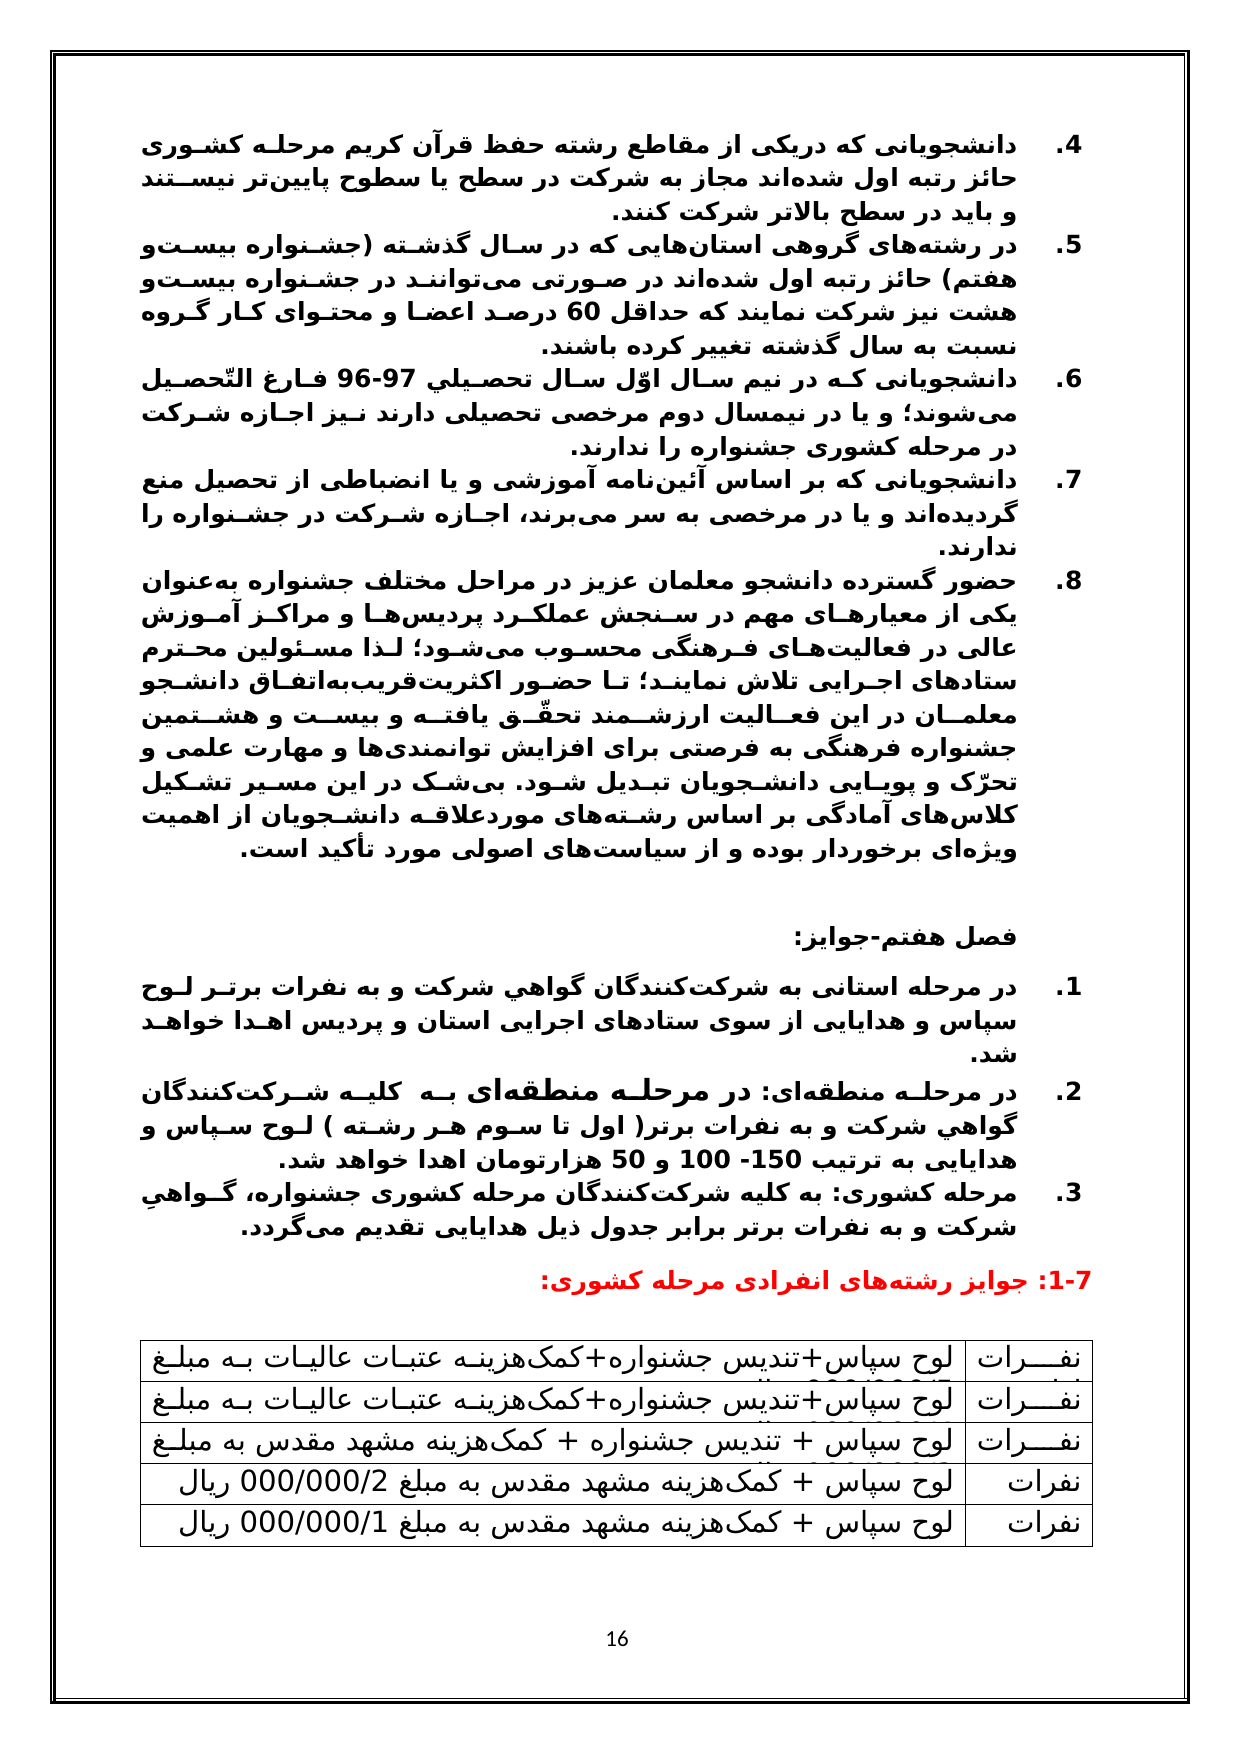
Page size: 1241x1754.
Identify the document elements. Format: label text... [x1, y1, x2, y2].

table_header نفرات اوّل [966, 1341, 1092, 1381]
list مرحله کشوری: به کلیه شرکت‌کنندگان مرحله کشوری جشنواره، گواهیِ شرکت و به نفرات برتر برابر جدول ذیل هدایایی تقدیم می‌گردد. [141, 1179, 1055, 1241]
list در مرحله منطقه‌ای: در مرحله منطقه‌ای به کلیه شرکت‌کنندگان گواهي شركت و به نفرات برتر( اول تا سوم هر رشته ) لوح سپاس و هدایایی به ترتیب 150- 100 و 50 هزارتومان اهدا خواهد شد. [141, 1073, 1055, 1174]
table_cell نفرات پنجم [966, 1505, 1092, 1546]
table_cell لوح سپاس+تندیس جشنواره+کمک‌هزینه عتبات عالیات به مبلغ 000/000/4 ریال [141, 1382, 965, 1422]
table_cell لوح سپاس + کمک‌هزینه مشهد مقدس به مبلغ 000/000/2 ریال [141, 1464, 965, 1504]
list دانشجویانی که بر اساس آئین‌نامه آموزشی و یا انضباطی از تحصیل منع گردیده‌اند و یا در مرخصی به سر می‌برند، اجازه شرکت در جشنواره را ندارند. [141, 465, 1055, 561]
table_cell نفرات دوم [966, 1382, 1092, 1422]
table_cell نفرات سوم [966, 1423, 1092, 1463]
table_cell نفرات چهارم [966, 1464, 1092, 1504]
list دانشجویانی که دریکی از مقاطع رشته حفظ قرآن كريم مرحله کشوری حائز رتبه اول شده‌اند مجاز به شرکت در سطح يا سطوح پایین‌تر نیستند و باید در سطح بالاتر شرکت کنند. [141, 130, 1055, 226]
table_cell لوح سپاس + کمک‌هزینه مشهد مقدس به مبلغ 000/000/1 ریال [141, 1505, 965, 1546]
list دانشجویانی که در نیم سال اوّل سال تحصيلي 97-96 فارغ التّحصیل می‌شوند؛ و یا در نیمسال دوم مرخصی تحصیلی دارند نیز اجازه شرکت در مرحله کشوری جشنواره را ندارند. [141, 364, 1055, 461]
list در رشته‌های گروهی استان‌هایی که در سال گذشته (جشنواره بیست‌و هفتم) حائز رتبه اول شده‌اند در صورتی می‌توانند در جشنواره بیست‌و هشت نیز شرکت نمایند که حداقل 60 درصد اعضا و محتوای کار گروه نسبت به سال گذشته تغییر کرده باشند. [141, 230, 1055, 360]
subtitle فصل هفتم-جوایز: [141, 923, 1018, 952]
table_cell لوح سپاس + تندیس جشنواره + کمک‌هزینه مشهد مقدس به مبلغ 000/000/3 ریال [141, 1423, 965, 1463]
list در مرحله استانی به شرکت‌کنندگان گواهي شركت و به نفرات برتر لوح سپاس و هدایایی از سوی ستادهای اجرایی استان و پردیس اهدا خواهد شد. [141, 973, 1055, 1069]
table_header لوح سپاس+تندیس جشنواره+کمک‌هزینه عتبات عاليات به مبلغ 000/000/5 ریال [141, 1341, 965, 1381]
list حضور گسترده دانشجو معلمان عزیز در مراحل مختلف جشنواره به‌عنوان یکی از معیارهای مهم در سنجش عملکرد پردیس‌ها و مراکز آموزش عالی در فعالیت‌های فرهنگی محسوب می‌شود؛ لذا مسئولین محترم ستادهای اجرایی تلاش نمایند؛ تا حضور اکثریت‌قریب‌به‌اتفاق دانشجو معلمان در این فعالیت ارزشمند تحقّق یافته و بیست و هشتمین جشنواره فرهنگی به فرصتی برای افزایش توانمندی‌ها و مهارت علمی و تحرّک و پویایی دانشجویان تبدیل شود. بی‌شک در این مسیر تشکیل کلاس‌های آمادگی بر اساس رشته‌های موردعلاقه دانشجویان از اهمیت ویژه‌ای برخوردار بوده و از سیاست‌های اصولی مورد تأکید است. [141, 566, 1055, 863]
subtitle 1-7: جوایز رشته‌های انفرادی مرحله کشوری: [141, 1267, 1093, 1296]
